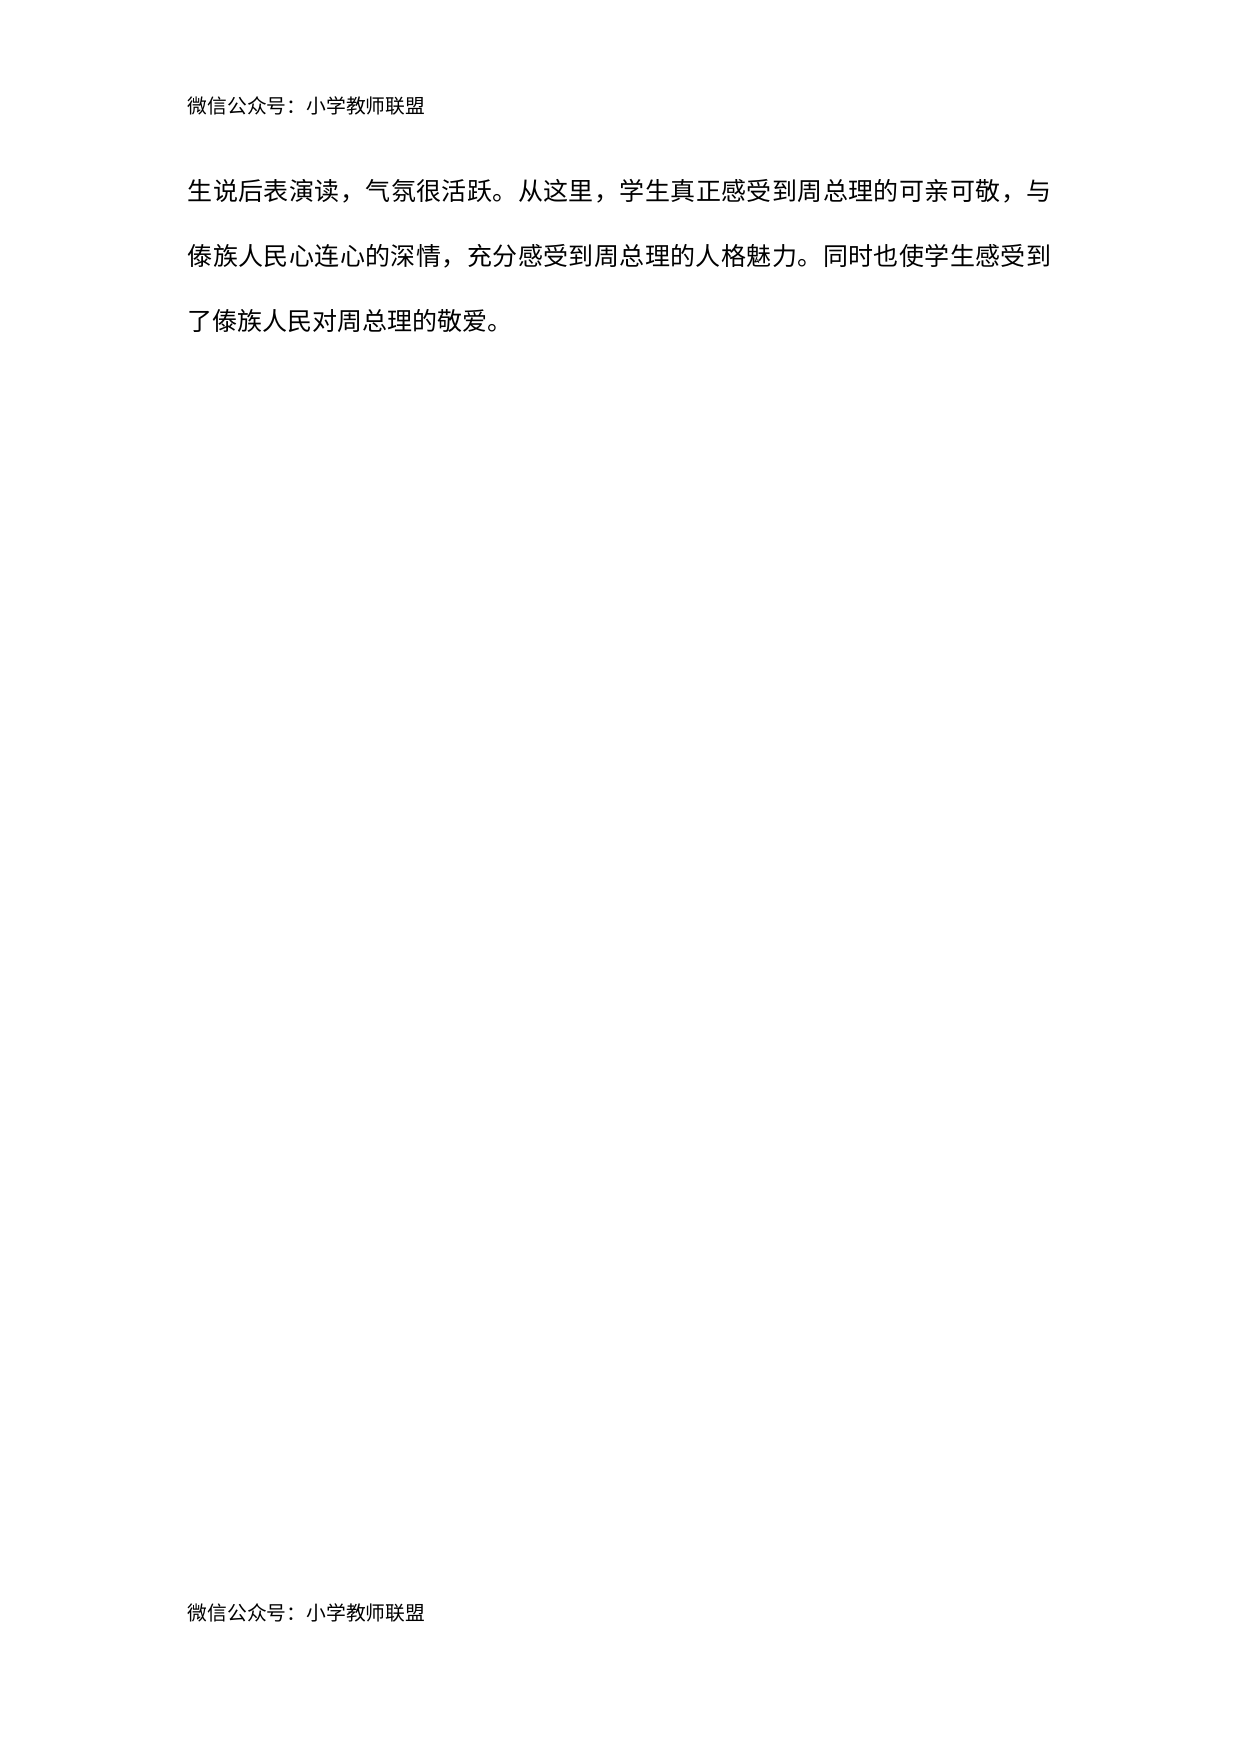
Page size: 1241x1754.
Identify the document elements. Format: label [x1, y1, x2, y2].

text [187, 157, 1053, 352]
